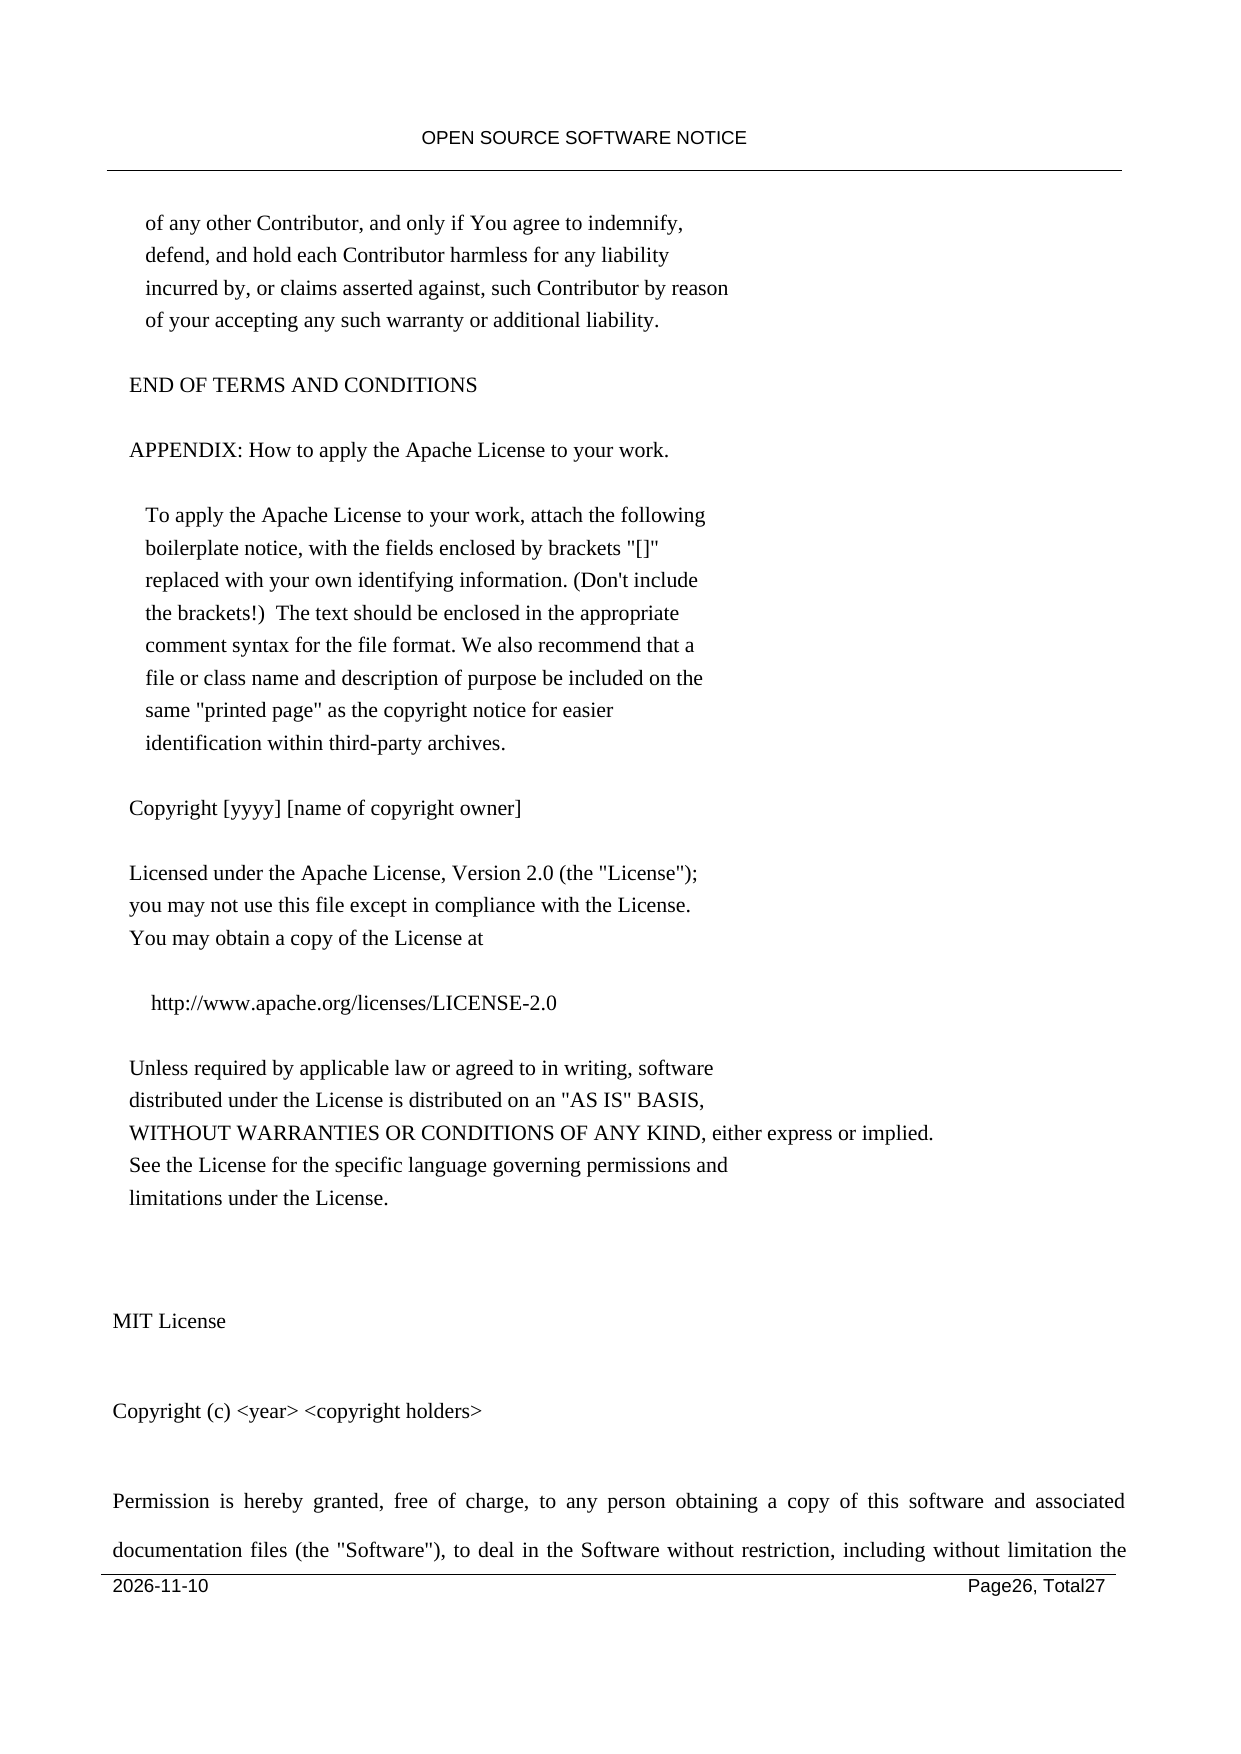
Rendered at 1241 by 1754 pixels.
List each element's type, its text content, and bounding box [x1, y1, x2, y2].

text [112, 1484, 1128, 1566]
text Copyright (c) <year> <copyright holders> [112, 1394, 1128, 1427]
text MIT License [112, 1304, 1128, 1337]
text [112, 206, 1128, 1214]
